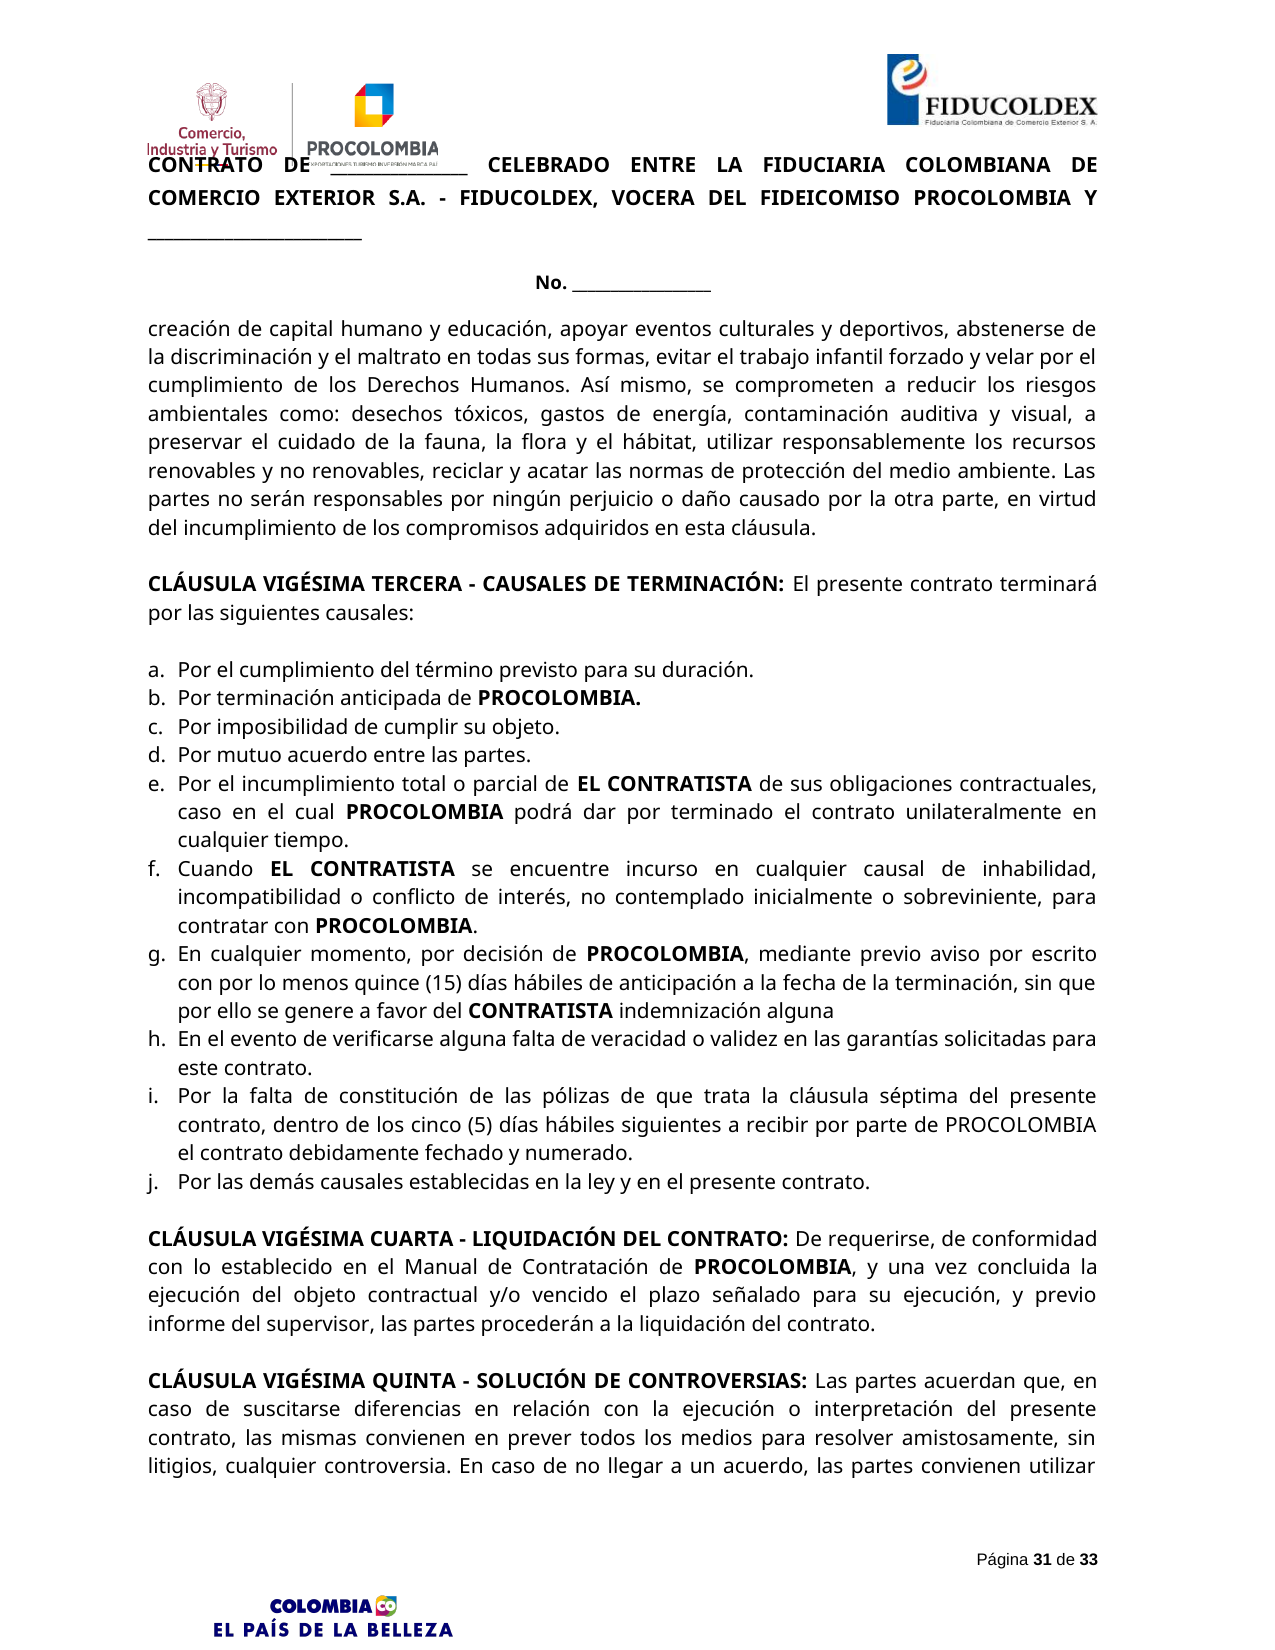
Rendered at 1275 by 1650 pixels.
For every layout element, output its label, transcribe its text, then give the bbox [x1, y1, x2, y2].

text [148, 314, 1098, 541]
list Por terminación anticipada de PROCOLOMBIA. [148, 683, 1098, 712]
list En el evento de verificarse alguna falta de veracidad o validez en las garantías solicitadas para este contrato. [148, 1024, 1098, 1081]
list Por la falta de constitución de las pólizas de que trata la cláusula séptima del presente contrato, dentro de los cinco (5) días hábiles siguientes a recibir por parte de PROCOLOMBIA el contrato debidamente fechado y numerado. [148, 1081, 1098, 1167]
text CLÁUSULA VIGÉSIMA TERCERA - CAUSALES DE TERMINACIÓN: El presente contrato terminará por las siguientes causales: [148, 569, 1098, 626]
list Por el incumplimiento total o parcial de EL CONTRATISTA de sus obligaciones contractuales, caso en el cual PROCOLOMBIA podrá dar por terminado el contrato unilateralmente en cualquier tiempo. [148, 769, 1098, 854]
list En cualquier momento, por decisión de PROCOLOMBIA, mediante previo aviso por escrito con por lo menos quince (15) días hábiles de anticipación a la fecha de la terminación, sin que por ello se genere a favor del CONTRATISTA indemnización alguna [148, 939, 1098, 1024]
picture [213, 1590, 454, 1642]
list Por las demás causales establecidas en la ley y en el presente contrato. [148, 1167, 1098, 1195]
picture [887, 54, 1098, 127]
list Por imposibilidad de cumplir su objeto. [148, 712, 1098, 740]
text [148, 1366, 1098, 1479]
list Cuando EL CONTRATISTA se encuentre incurso en cualquier causal de inhabilidad, incompatibilidad o conflicto de interés, no contemplado inicialmente o sobreviniente, para contratar con PROCOLOMBIA. [148, 854, 1098, 939]
text CLÁUSULA VIGÉSIMA CUARTA - LIQUIDACIÓN DEL CONTRATO: De requerirse, de conformidad con lo establecido en el Manual de Contratación de PROCOLOMBIA, y una vez concluida la ejecución del objeto contractual y/o vencido el plazo señalado para su ejecución, y previo informe del supervisor, las partes procederán a la liquidación del contrato. [148, 1224, 1098, 1337]
list Por el cumplimiento del término previsto para su duración. [148, 655, 1098, 683]
list Por mutuo acuerdo entre las partes. [148, 740, 1098, 769]
